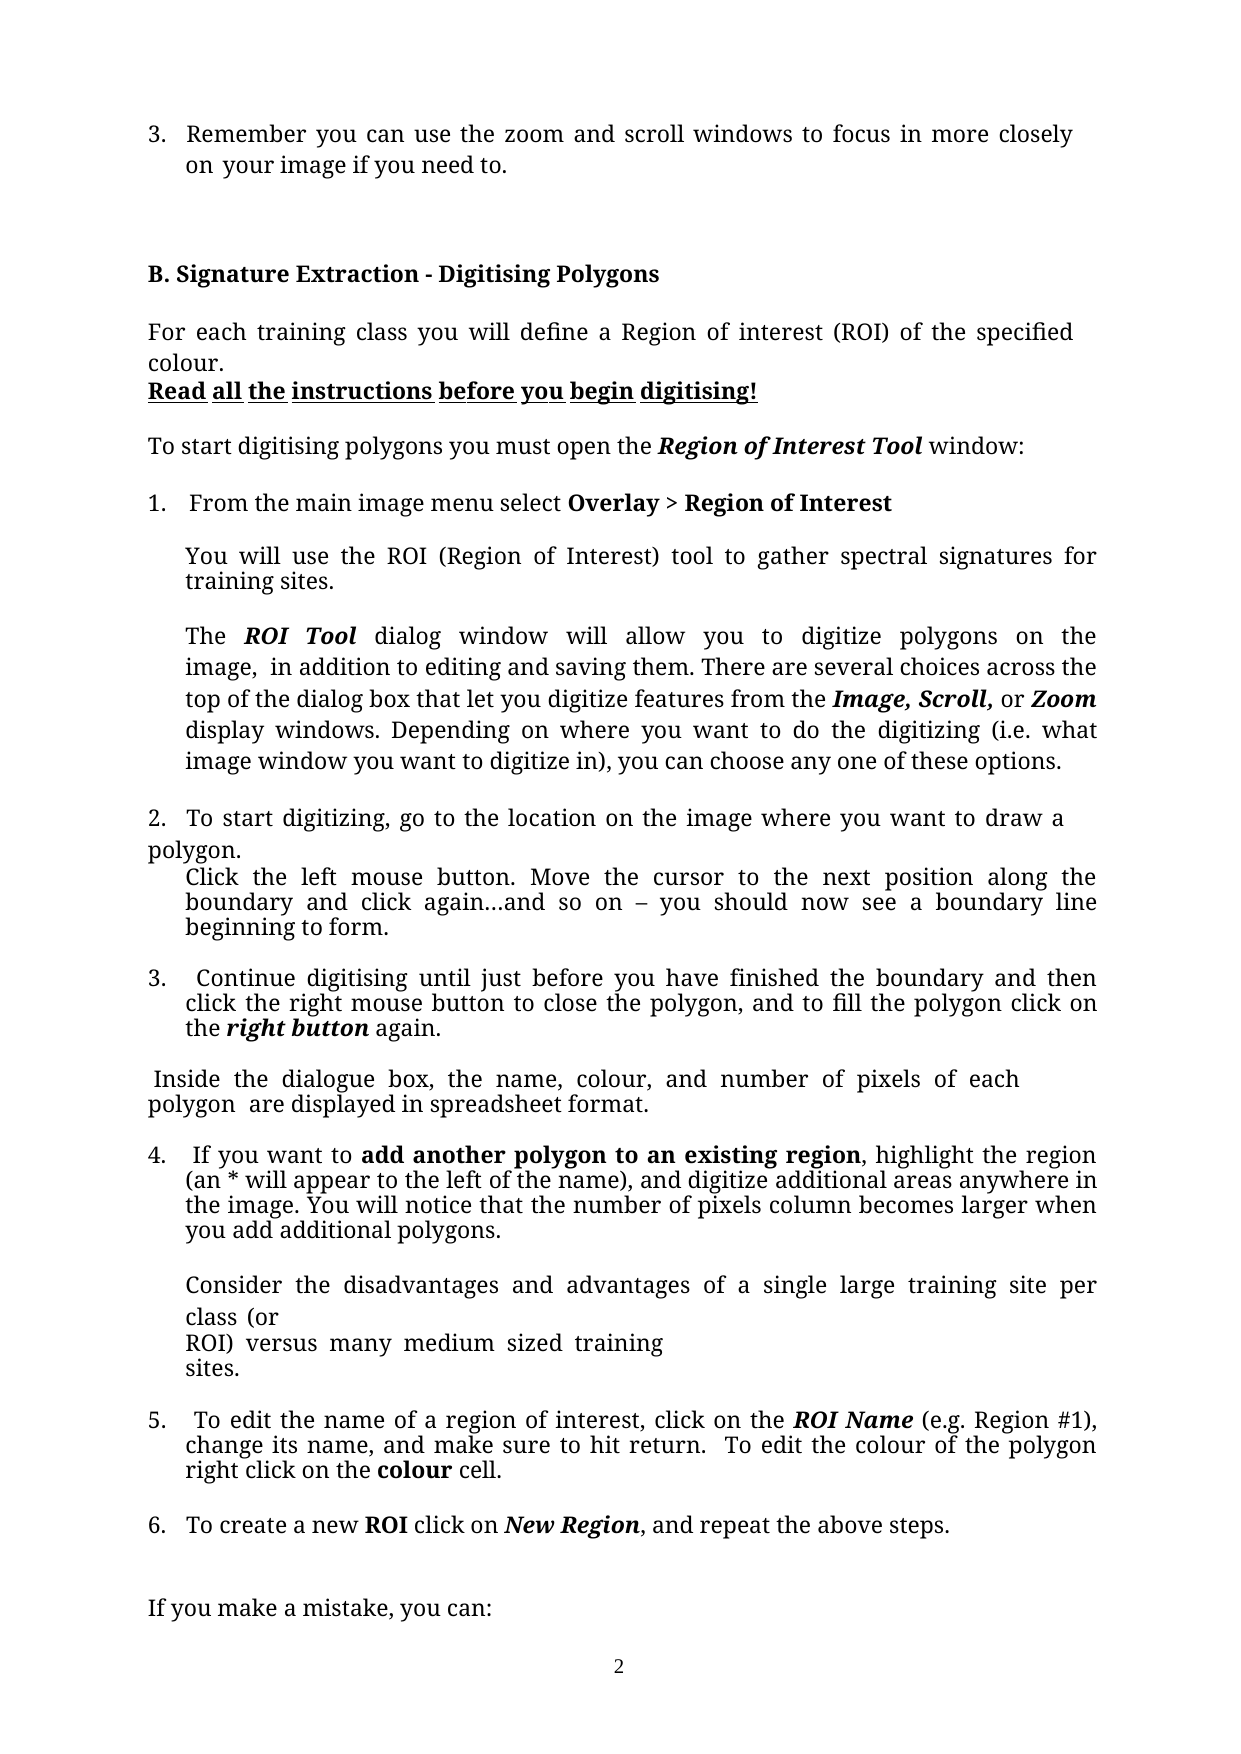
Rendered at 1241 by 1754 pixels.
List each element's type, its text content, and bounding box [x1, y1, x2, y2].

text Read all the instructions before you begin digitising! [148, 378, 1105, 403]
text 3. Remember you can use the zoom and scroll windows to focus in more closely on your image if you need to. [148, 118, 1097, 180]
text 3. Continue digitising until just before you have finished the boundary and then click the right mouse button to close the polygon, and to fill the polygon click on the right button again. [148, 966, 1097, 1041]
text 2. To start digitizing, go to the location on the image where you want to draw a polygon. [148, 802, 1105, 865]
text 1. From the main image menu select Overlay > Region of Interest [148, 487, 1105, 518]
text For each training class you will define a Region of interest (ROI) of the specified colour. [148, 316, 1105, 378]
text B. Signature Extraction - Digitising Polygons [148, 258, 1105, 289]
text Consider the disadvantages and advantages of a single large training site per class (or [185, 1269, 1097, 1332]
text To start digitising polygons you must open the Region of Interest Tool window: [148, 429, 1105, 461]
text Inside the dialogue box, the name, colour, and number of pixels of each polygon are displayed in spreadsheet format. [148, 1067, 1098, 1117]
text ROI) versus many medium sized training sites. [185, 1332, 663, 1382]
text The ROI Tool dialog window will allow you to digitize polygons on the image, in addition to editing and saving them. There are several choices across the top of the dialog box that let you digitize features from the Image, Scroll, or Zoom display windows. Depending on where you want to do the digitizing (i.e. what image window you want to digitize in), you can choose any one of these options. [185, 620, 1098, 776]
text 5. To edit the name of a region of interest, click on the ROI Name (e.g. Region #1), change its name, and make sure to hit return. To edit the colour of the polygon right click on the colour cell. [148, 1408, 1097, 1483]
text If you make a mistake, you can: [148, 1592, 1105, 1623]
text 6. To create a new ROI click on New Region, and repeat the above steps. [148, 1509, 1105, 1540]
text You will use the ROI (Region of Interest) tool to gather spectral signatures for training sites. [185, 544, 1097, 594]
text 4. If you want to add another polygon to an existing region, highlight the region (an * will appear to the left of the name), and digitize additional areas anywhere in the image. You will notice that the number of pixels column becomes larger when you add additional polygons. [148, 1143, 1097, 1243]
text Click the left mouse button. Move the cursor to the next position along the boundary and click again…and so on – you should now see a boundary line beginning to form. [185, 865, 1097, 940]
